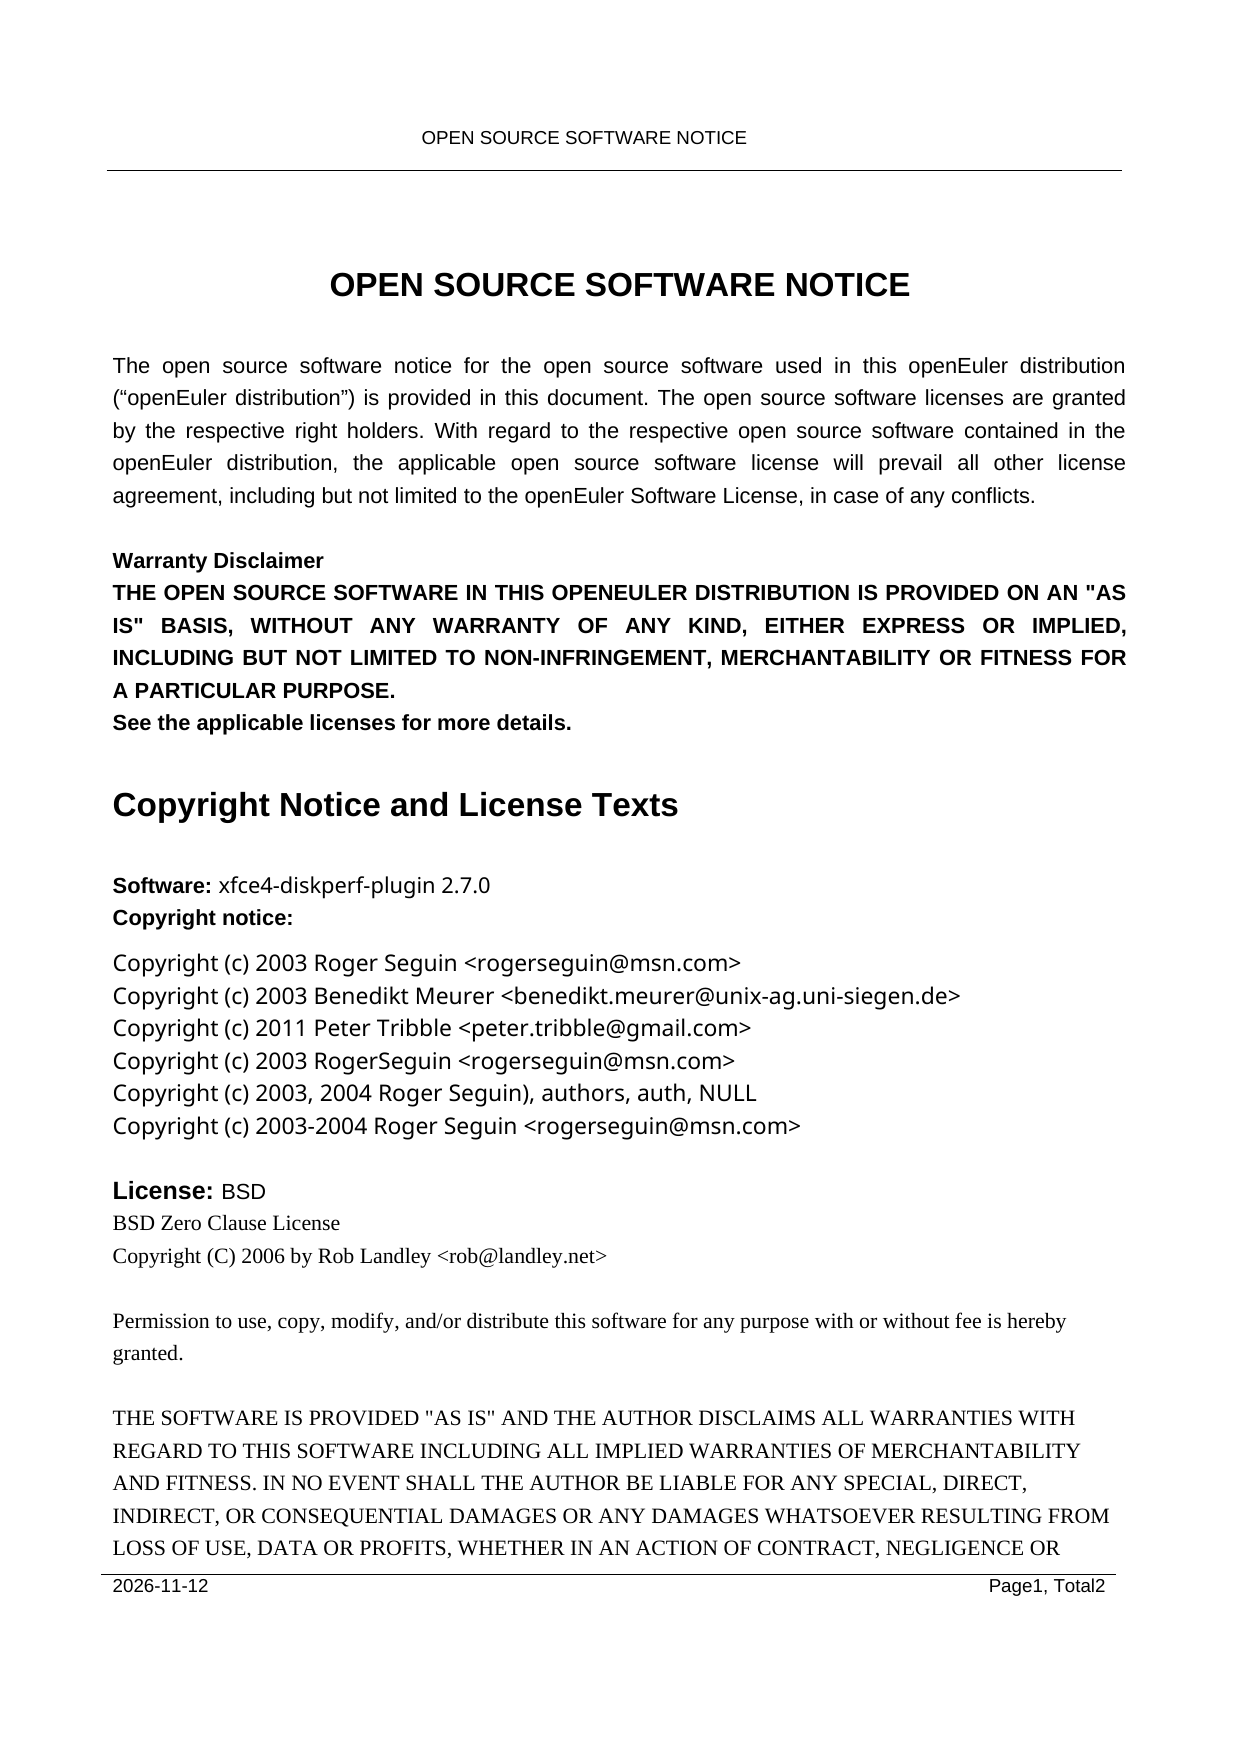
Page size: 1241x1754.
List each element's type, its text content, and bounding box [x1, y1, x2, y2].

title Software: xfce4-diskperf-plugin 2.7.0 [112, 869, 1128, 901]
text THE OPEN SOURCE SOFTWARE IN THIS OPENEULER DISTRIBUTION IS PROVIDED ON AN "AS IS" BASIS, WITHOUT ANY WARRANTY OF ANY KIND, EITHER EXPRESS OR IMPLIED, INCLUDING BUT NOT LIMITED TO NON-INFRINGEMENT, MERCHANTABILITY OR FITNESS FOR A PARTICULAR PURPOSE. See the applicable licenses for more details. [112, 576, 1128, 739]
text Copyright (c) 2003 Roger Seguin <rogerseguin@msn.com> Copyright (c) 2003 Benedikt Meurer <benedikt.meurer@unix-ag.uni-siegen.de> Copyright (c) 2011 Peter Tribble <peter.tribble@gmail.com> Copyright (c) 2003 RogerSeguin <rogerseguin@msn.com> Copyright (c) 2003, 2004 Roger Seguin), authors, auth, NULL Copyright (c) 2003-2004 Roger Seguin <rogerseguin@msn.com> [112, 947, 1128, 1174]
text The open source software notice for the open source software used in this openEuler distribution (“openEuler distribution”) is provided in this document. The open source software licenses are granted by the respective right holders. With regard to the respective open source software contained in the openEuler distribution, the applicable open source software license will prevail all other license agreement, including but not limited to the openEuler Software License, in case of any conflicts. [112, 349, 1128, 511]
text License: BSD [112, 1174, 1128, 1207]
text OPEN SOURCE SOFTWARE NOTICE [112, 251, 1128, 316]
text Copyright Notice and License Texts [112, 771, 1128, 836]
text Copyright notice: [112, 901, 1128, 934]
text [112, 1207, 1128, 1564]
text Warranty Disclaimer [112, 544, 1128, 576]
